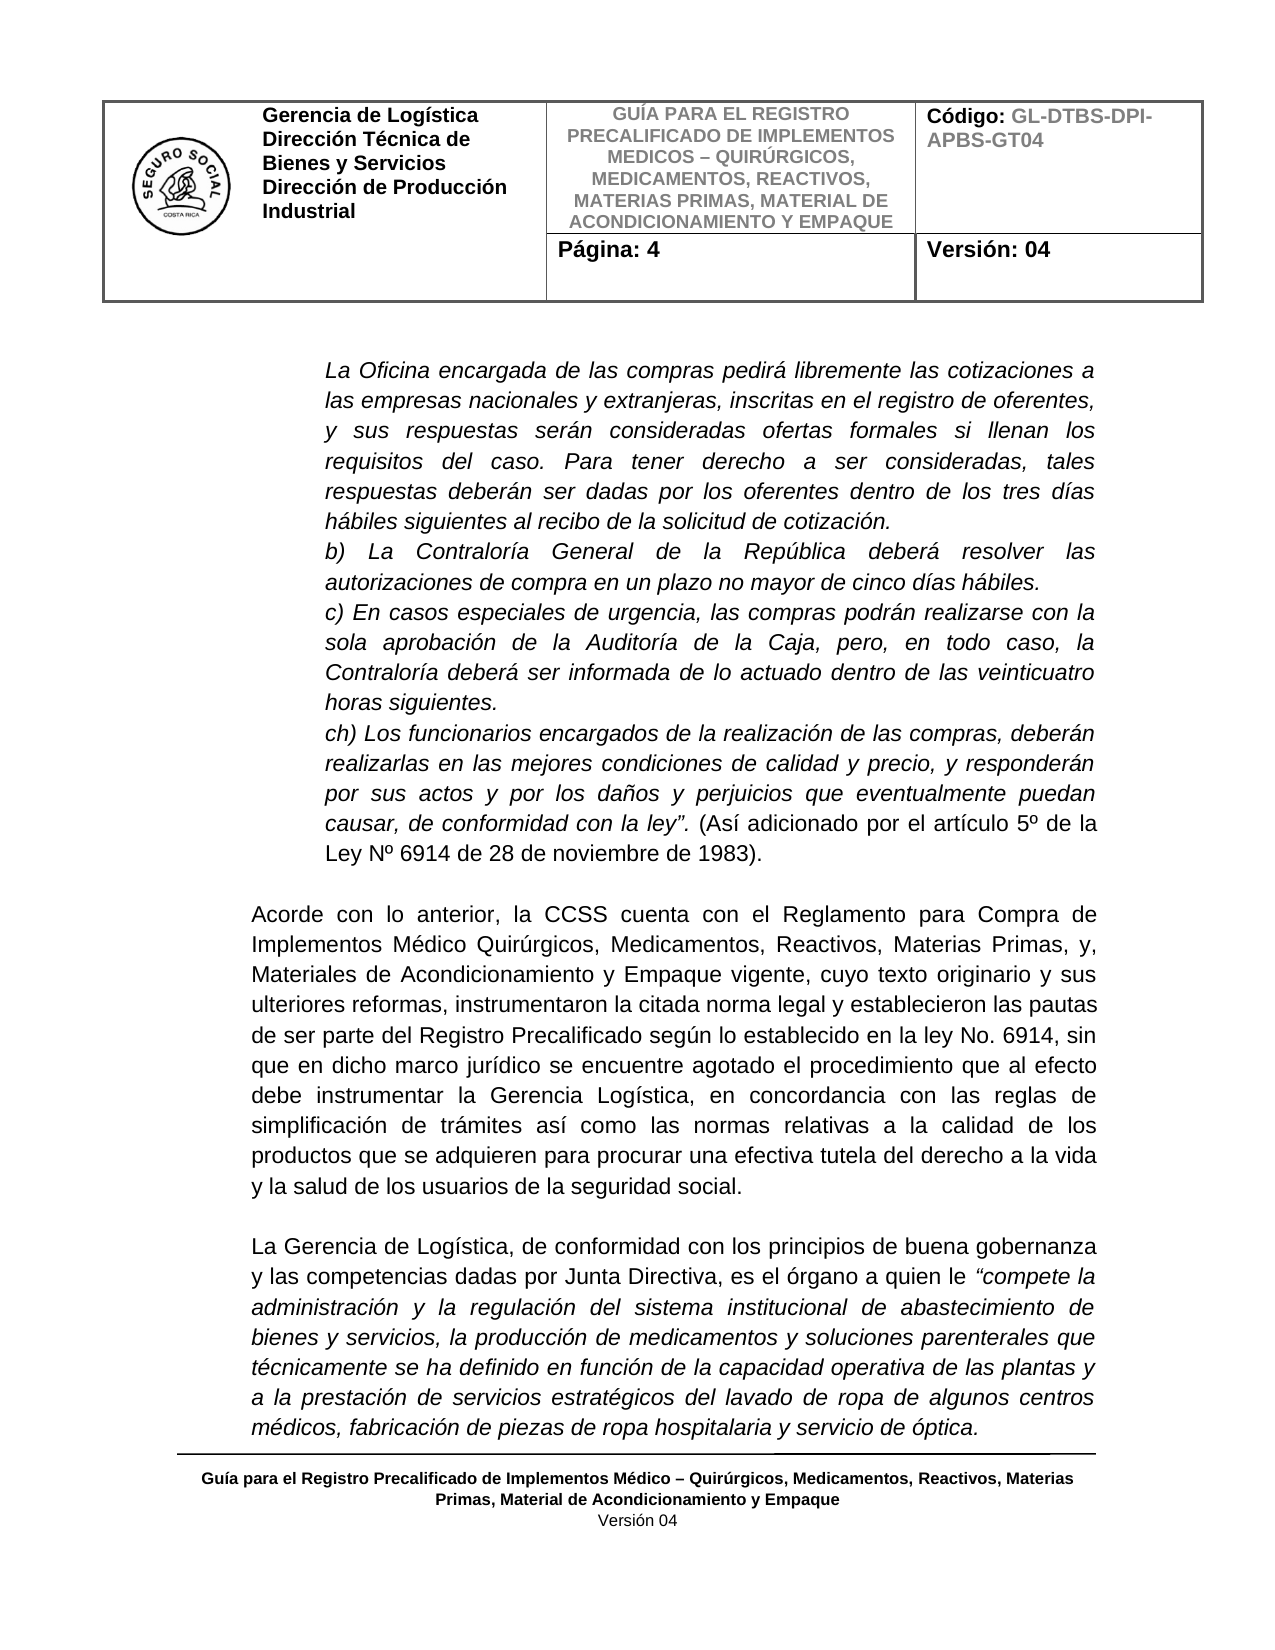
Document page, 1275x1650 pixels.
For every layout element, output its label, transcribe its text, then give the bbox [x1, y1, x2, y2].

text Acorde con lo anterior, la CCSS cuenta con el Reglamento para Compra de Implementos Médico Quirúrgicos, Medicamentos, Reactivos, Materias Primas, y, Materiales de Acondicionamiento y Empaque vigente, cuyo texto originario y sus ulteriores reformas, instrumentaron la citada norma legal y establecieron las pautas de ser parte del Registro Precalificado según lo establecido en la ley No. 6914, sin que en dicho marco jurídico se encuentre agotado el procedimiento que al efecto debe instrumentar la Gerencia Logística, en concordancia con las reglas de simplificación de trámites así como las normas relativas a la calidad de los productos que se adquieren para procurar una efectiva tutela del derecho a la vida y la salud de los usuarios de la seguridad social. [251, 901, 1098, 1199]
picture [121, 134, 237, 238]
text ch) Los funcionarios encargados de la realización de las compras, deberán realizarlas en las mejores condiciones de calidad y precio, y responderán por sus actos y por los daños y perjuicios que eventualmente puedan causar, de conformidad con la ley”. (Así adicionado por el artículo 5º de la Ley Nº 6914 de 28 de noviembre de 1983). [325, 719, 1098, 867]
text b) La Contraloría General de la República deberá resolver las autorizaciones de compra en un plazo no mayor de cinco días hábiles. [325, 538, 1098, 595]
text c) En casos especiales de urgencia, las compras podrán realizarse con la sola aprobación de la Auditoría de la Caja, pero, en todo caso, la Contraloría deberá ser informada de lo actuado dentro de las veinticuatro horas siguientes. [325, 599, 1098, 716]
text La Gerencia de Logística, de conformidad con los principios de buena gobernanza y las competencias dadas por Junta Directiva, es el órgano a quien le “compete la administración y la regulación del sistema institucional de abastecimiento de bienes y servicios, la producción de medicamentos y soluciones parenterales que técnicamente se ha definido en función de la capacidad operativa de las plantas y a la prestación de servicios estratégicos del lavado de ropa de algunos centros médicos, fabricación de piezas de ropa hospitalaria y servicio de óptica. [251, 1233, 1098, 1441]
